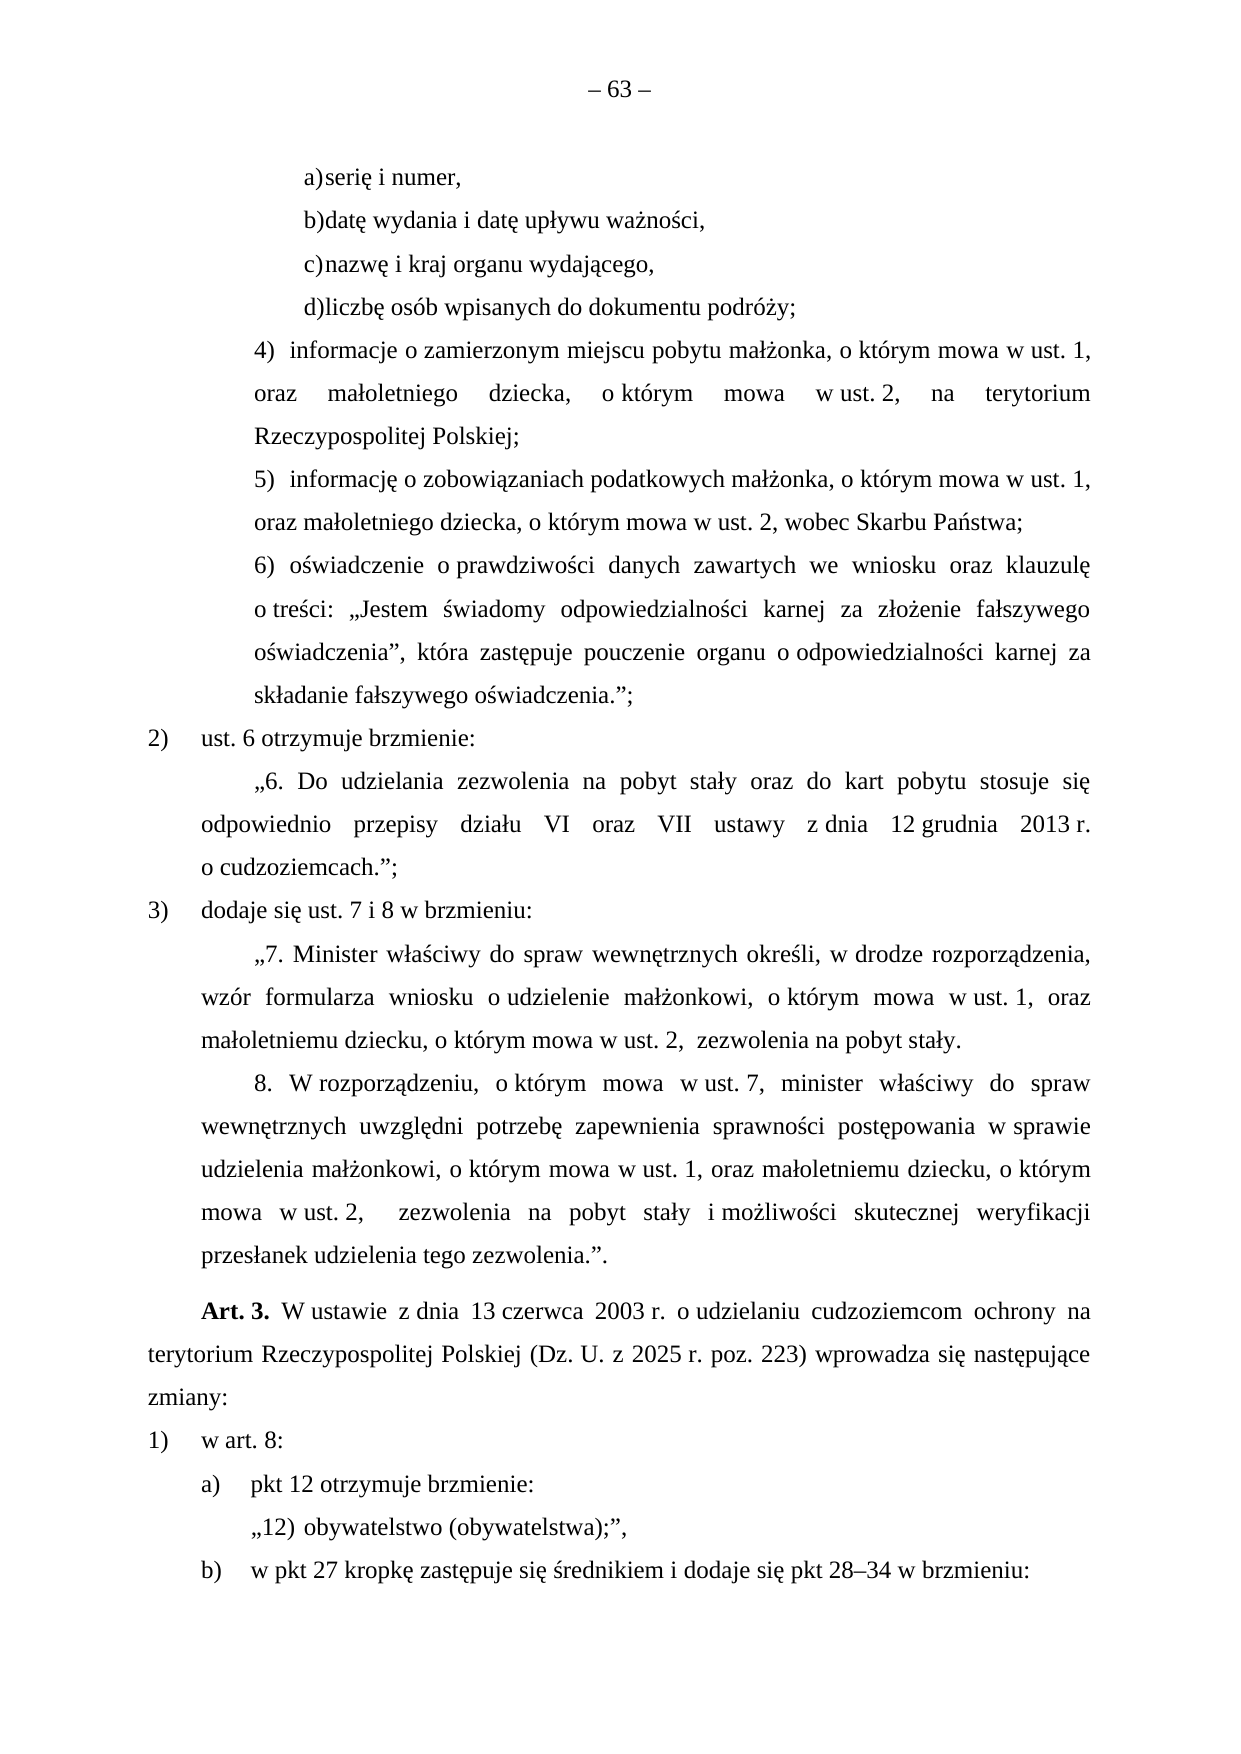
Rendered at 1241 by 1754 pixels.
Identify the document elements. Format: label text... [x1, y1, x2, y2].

text „6. Do udzielania zezwolenia na pobyt stały oraz do kart pobytu stosuje się odpowiednio przepisy działu VI oraz VII ustawy z dnia 12 grudnia 2013 r. o cudzoziemcach.”; [201, 766, 1091, 881]
text 6) oświadczenie o prawdziwości danych zawartych we wniosku oraz klauzulę o treści: „Jestem świadomy odpowiedzialności karnej za złożenie fałszywego oświadczenia”, która zastępuje pouczenie organu o odpowiedzialności karnej za składanie fałszywego oświadczenia.”; [254, 551, 1091, 709]
text b) datę wydania i datę upływu ważności, [304, 206, 1091, 234]
text c) nazwę i kraj organu wydającego, [304, 249, 1091, 277]
text d) liczbę osób wpisanych do dokumentu podróży; [304, 292, 1091, 321]
text 5) informację o zobowiązaniach podatkowych małżonka, o którym mowa w ust. 1, oraz małoletniego dziecka, o którym mowa w ust. 2, wobec Skarbu Państwa; [254, 464, 1091, 536]
text a) pkt 12 otrzymuje brzmienie: [201, 1469, 1091, 1497]
text 2) ust. 6 otrzymuje brzmienie: [148, 723, 1091, 752]
text a) serię i numer, [304, 162, 1091, 191]
text b) w pkt 27 kropkę zastępuje się średnikiem i dodaje się pkt 28–34 w brzmieniu: [201, 1555, 1091, 1584]
text „12) obywatelstwo (obywatelstwa);”, [251, 1512, 1091, 1541]
text 4) informacje o zamierzonym miejscu pobytu małżonka, o którym mowa w ust. 1, oraz małoletniego dziecka, o którym mowa w ust. 2, na terytorium Rzeczypospolitej Polskiej; [254, 335, 1091, 450]
text „7. Minister właściwy do spraw wewnętrznych określi, w drodze rozporządzenia, wzór formularza wniosku o udzielenie małżonkowi, o którym mowa w ust. 1, oraz małoletniemu dziecku, o którym mowa w ust. 2, zezwolenia na pobyt stały. [201, 939, 1091, 1054]
text 1) w art. 8: [148, 1426, 1091, 1454]
text 3) dodaje się ust. 7 i 8 w brzmieniu: [148, 896, 1091, 924]
text Art. 3. W ustawie z dnia 13 czerwca 2003 r. o udzielaniu cudzoziemcom ochrony na terytorium Rzeczypospolitej Polskiej (Dz. U. z 2025 r. poz. 223) wprowadza się następujące zmiany: [148, 1296, 1091, 1411]
text 8. W rozporządzeniu, o którym mowa w ust. 7, minister właściwy do spraw wewnętrznych uwzględni potrzebę zapewnienia sprawności postępowania w sprawie udzielenia małżonkowi, o którym mowa w ust. 1, oraz małoletniemu dziecku, o którym mowa w ust. 2, zezwolenia na pobyt stały i możliwości skutecznej weryfikacji przesłanek udzielenia tego zezwolenia.”. [201, 1068, 1091, 1269]
